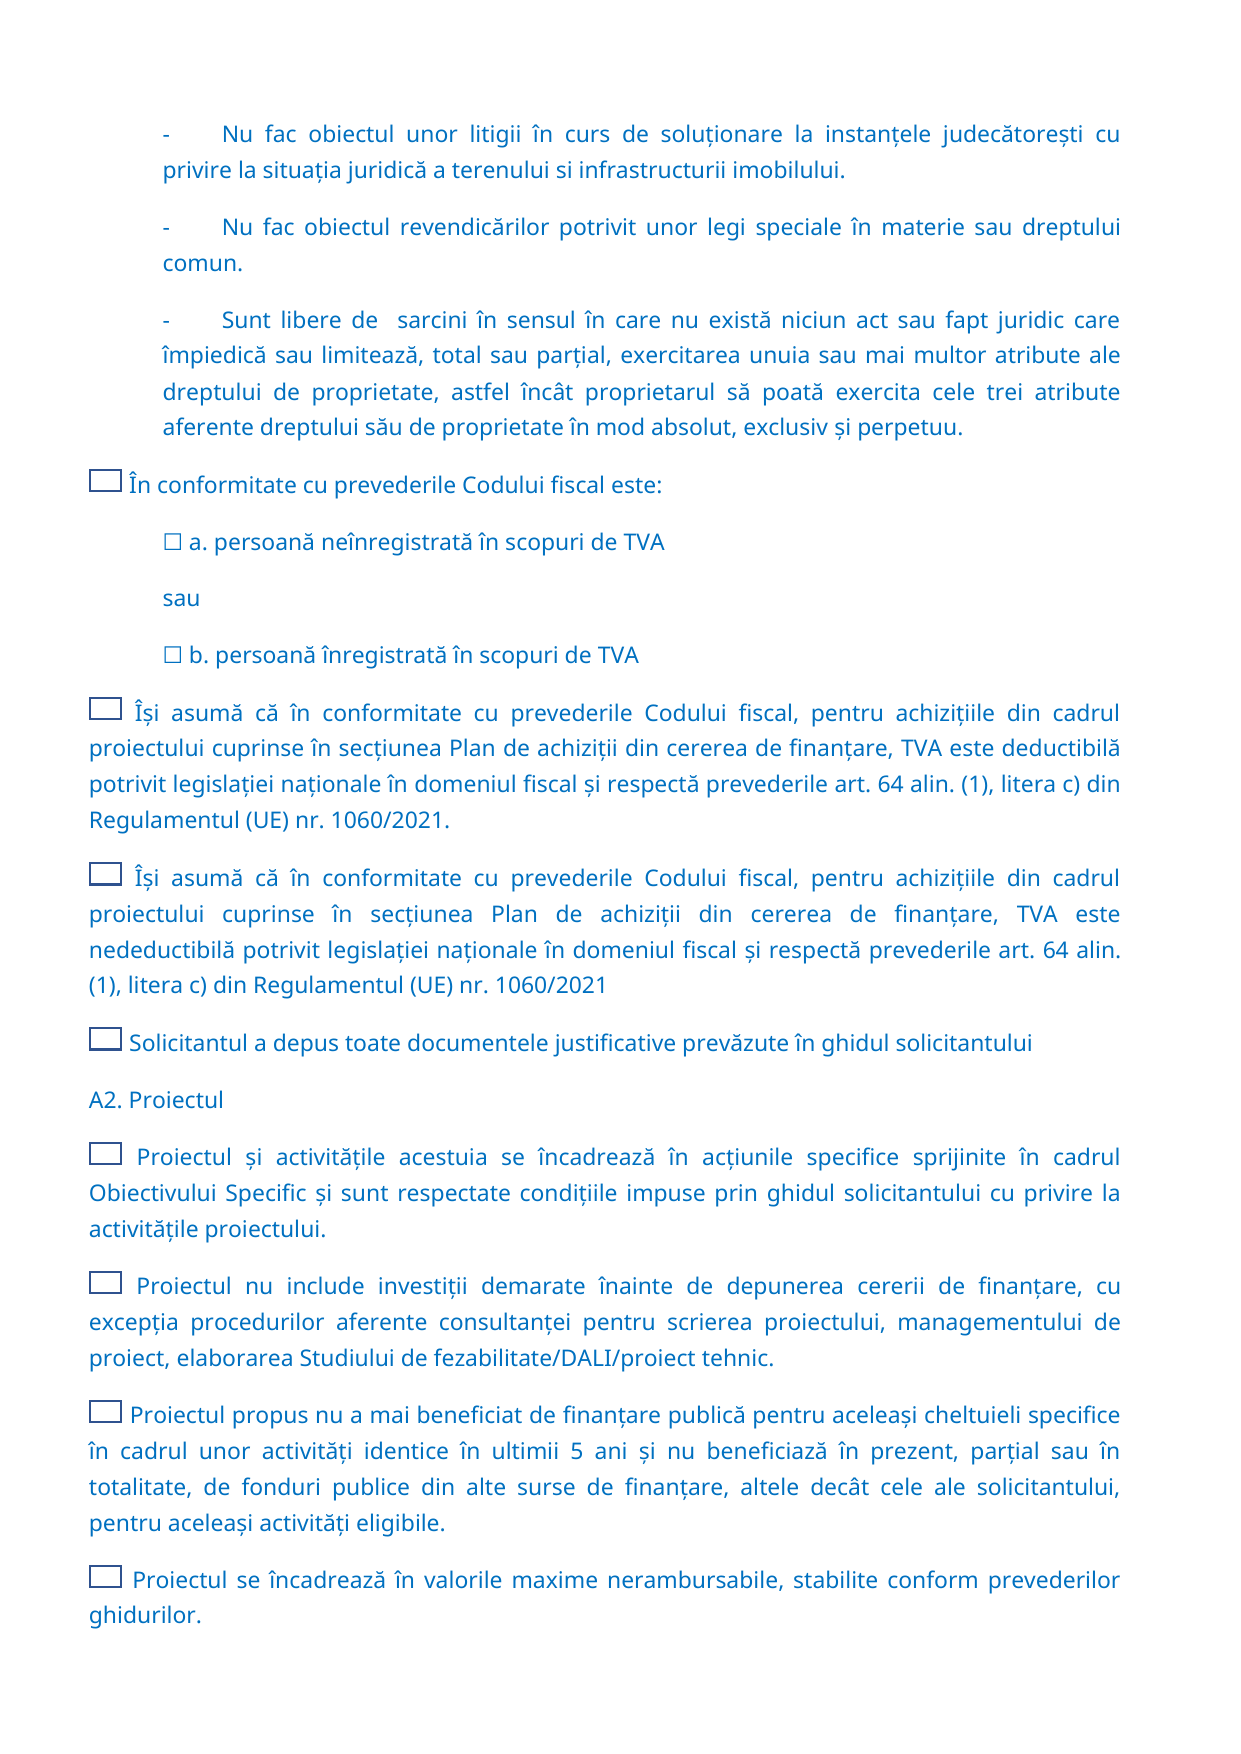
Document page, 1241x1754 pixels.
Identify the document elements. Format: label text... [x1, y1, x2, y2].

text sau [162, 582, 1122, 613]
text Proiectul propus nu a mai beneficiat de finanțare publică pentru aceleași cheltuieli specifice în cadrul unor activități identice în ultimii 5 ani și nu beneficiază în prezent, parțial sau în totalitate, de fonduri publice din alte surse de finanțare, altele decât cele ale solicitantului, pentru aceleași activități eligibile. [89, 1398, 1122, 1538]
text Își asumă că în conformitate cu prevederile Codului fiscal, pentru achizițiile din cadrul proiectului cuprinse în secțiunea Plan de achiziții din cererea de finanțare, TVA este nedeductibilă potrivit legislației naționale în domeniul fiscal și respectă prevederile art. 64 alin. (1), litera c) din Regulamentul (UE) nr. 1060/2021 [89, 861, 1122, 1001]
text În conformitate cu prevederile Codului fiscal este: [89, 468, 1122, 500]
text ☐ a. persoană neînregistrată în scopuri de TVA [162, 526, 1122, 557]
text - Nu fac obiectul unor litigii în curs de soluționare la instanțele judecătorești cu privire la situația juridică a terenului si infrastructurii imobilului. [162, 118, 1122, 185]
text - Sunt libere de sarcini în sensul în care nu există niciun act sau fapt juridic care împiedică sau limitează, total sau parțial, exercitarea unuia sau mai multor atribute ale dreptului de proprietate, astfel încât proprietarul să poată exercita cele trei atribute aferente dreptului său de proprietate în mod absolut, exclusiv şi perpetuu. [162, 303, 1122, 443]
text Își asumă că în conformitate cu prevederile Codului fiscal, pentru achizițiile din cadrul proiectului cuprinse în secțiunea Plan de achiziții din cererea de finanțare, TVA este deductibilă potrivit legislației naționale în domeniul fiscal și respectă prevederile art. 64 alin. (1), litera c) din Regulamentul (UE) nr. 1060/2021. [89, 696, 1122, 836]
text ☐ b. persoană înregistrată în scopuri de TVA [162, 639, 1122, 670]
text Proiectul și activitățile acestuia se încadrează în acțiunile specifice sprijinite în cadrul Obiectivului Specific și sunt respectate condițiile impuse prin ghidul solicitantului cu privire la activitățile proiectului. [89, 1140, 1122, 1244]
text A2. Proiectul [89, 1084, 1122, 1115]
text Proiectul se încadrează în valorile maxime nerambursabile, stabilite conform prevederilor ghidurilor. [89, 1563, 1122, 1631]
text - Nu fac obiectul revendicărilor potrivit unor legi speciale în materie sau dreptului comun. [162, 211, 1122, 278]
text Proiectul nu include investiții demarate înainte de depunerea cererii de finanțare, cu excepția procedurilor aferente consultanței pentru scrierea proiectului, managementului de proiect, elaborarea Studiului de fezabilitate/DALI/proiect tehnic. [89, 1270, 1122, 1373]
text Solicitantul a depus toate documentele justificative prevăzute în ghidul solicitantului [89, 1026, 1122, 1058]
